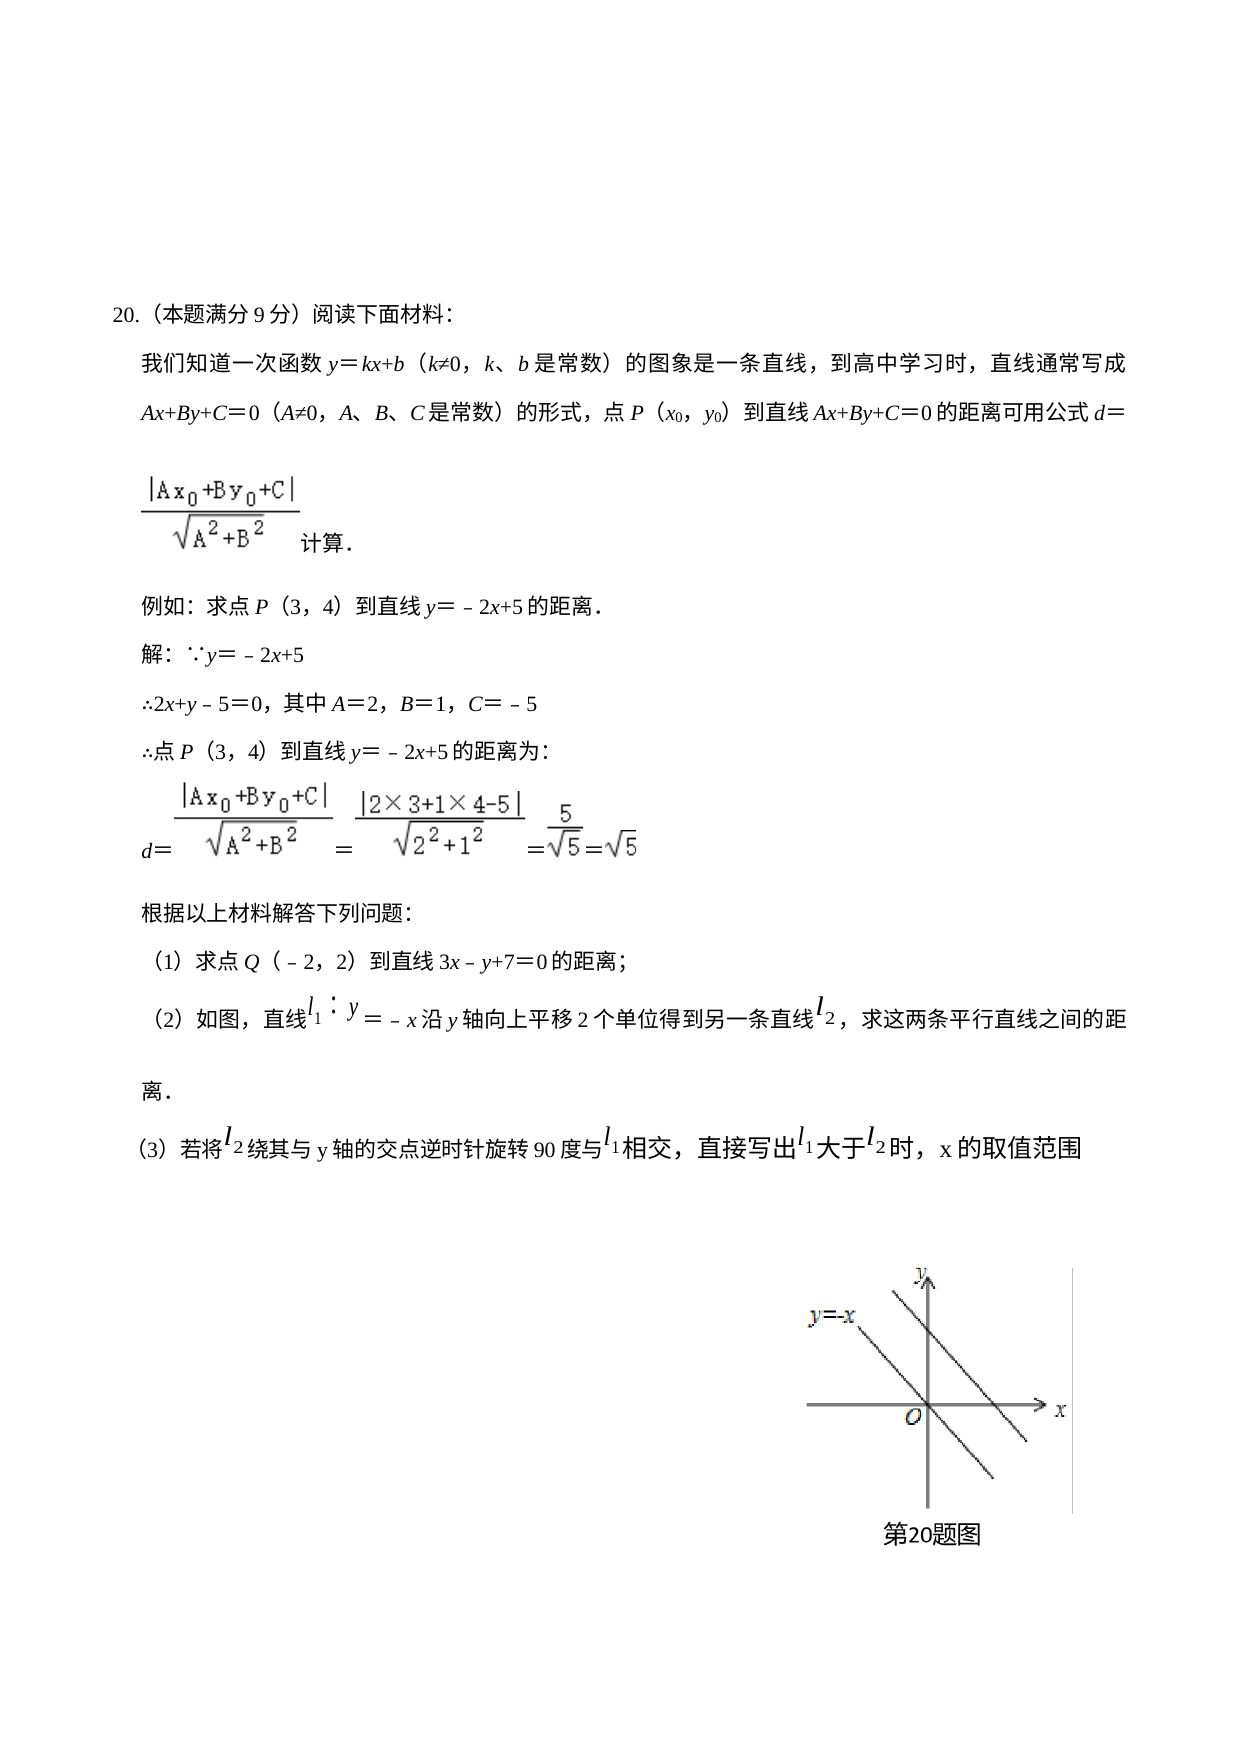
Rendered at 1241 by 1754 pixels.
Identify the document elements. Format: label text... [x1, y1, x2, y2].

picture [605, 830, 637, 859]
text ∴2x+y﹣5＝0，其中A＝2，B＝1，C＝﹣5 [141, 685, 1128, 718]
picture [355, 791, 526, 859]
text （1）求点Q（﹣2，2）到直线3x﹣y+7＝0的距离； [141, 944, 1128, 976]
text （2）如图，直线＝﹣x沿y轴向上平移2个单位得到另一条直线，求这两条平行直线之间的距离． [141, 992, 1128, 1106]
text 解：∵y＝﹣2x+5 [141, 637, 1128, 669]
text （3）若将绕其与y轴的交点逆时针旋转90度与相交，直接写出大于时，x的取值范围 [112, 1122, 1128, 1187]
text ∴点P（3，4）到直线y＝﹣2x+5的距离为： [141, 734, 1128, 766]
picture [141, 475, 301, 552]
picture [547, 800, 584, 859]
text 我们知道一次函数y＝kx+b（k≠0，k、b是常数）的图象是一条直线，到高中学习时，直线通常写成Ax+By+C＝0（A≠0，A、B、C是常数）的形式，点P（x0，y0）到直线Ax+By+C＝0的距离可用公式d＝计算． [141, 345, 1128, 573]
text 20.（本题满分9分）阅读下面材料： [112, 297, 1128, 329]
picture [805, 1267, 1084, 1549]
text 例如：求点P（3，4）到直线y＝﹣2x+5的距离． [141, 589, 1128, 621]
text 根据以上材料解答下列问题： [141, 895, 1128, 928]
picture [173, 782, 334, 859]
